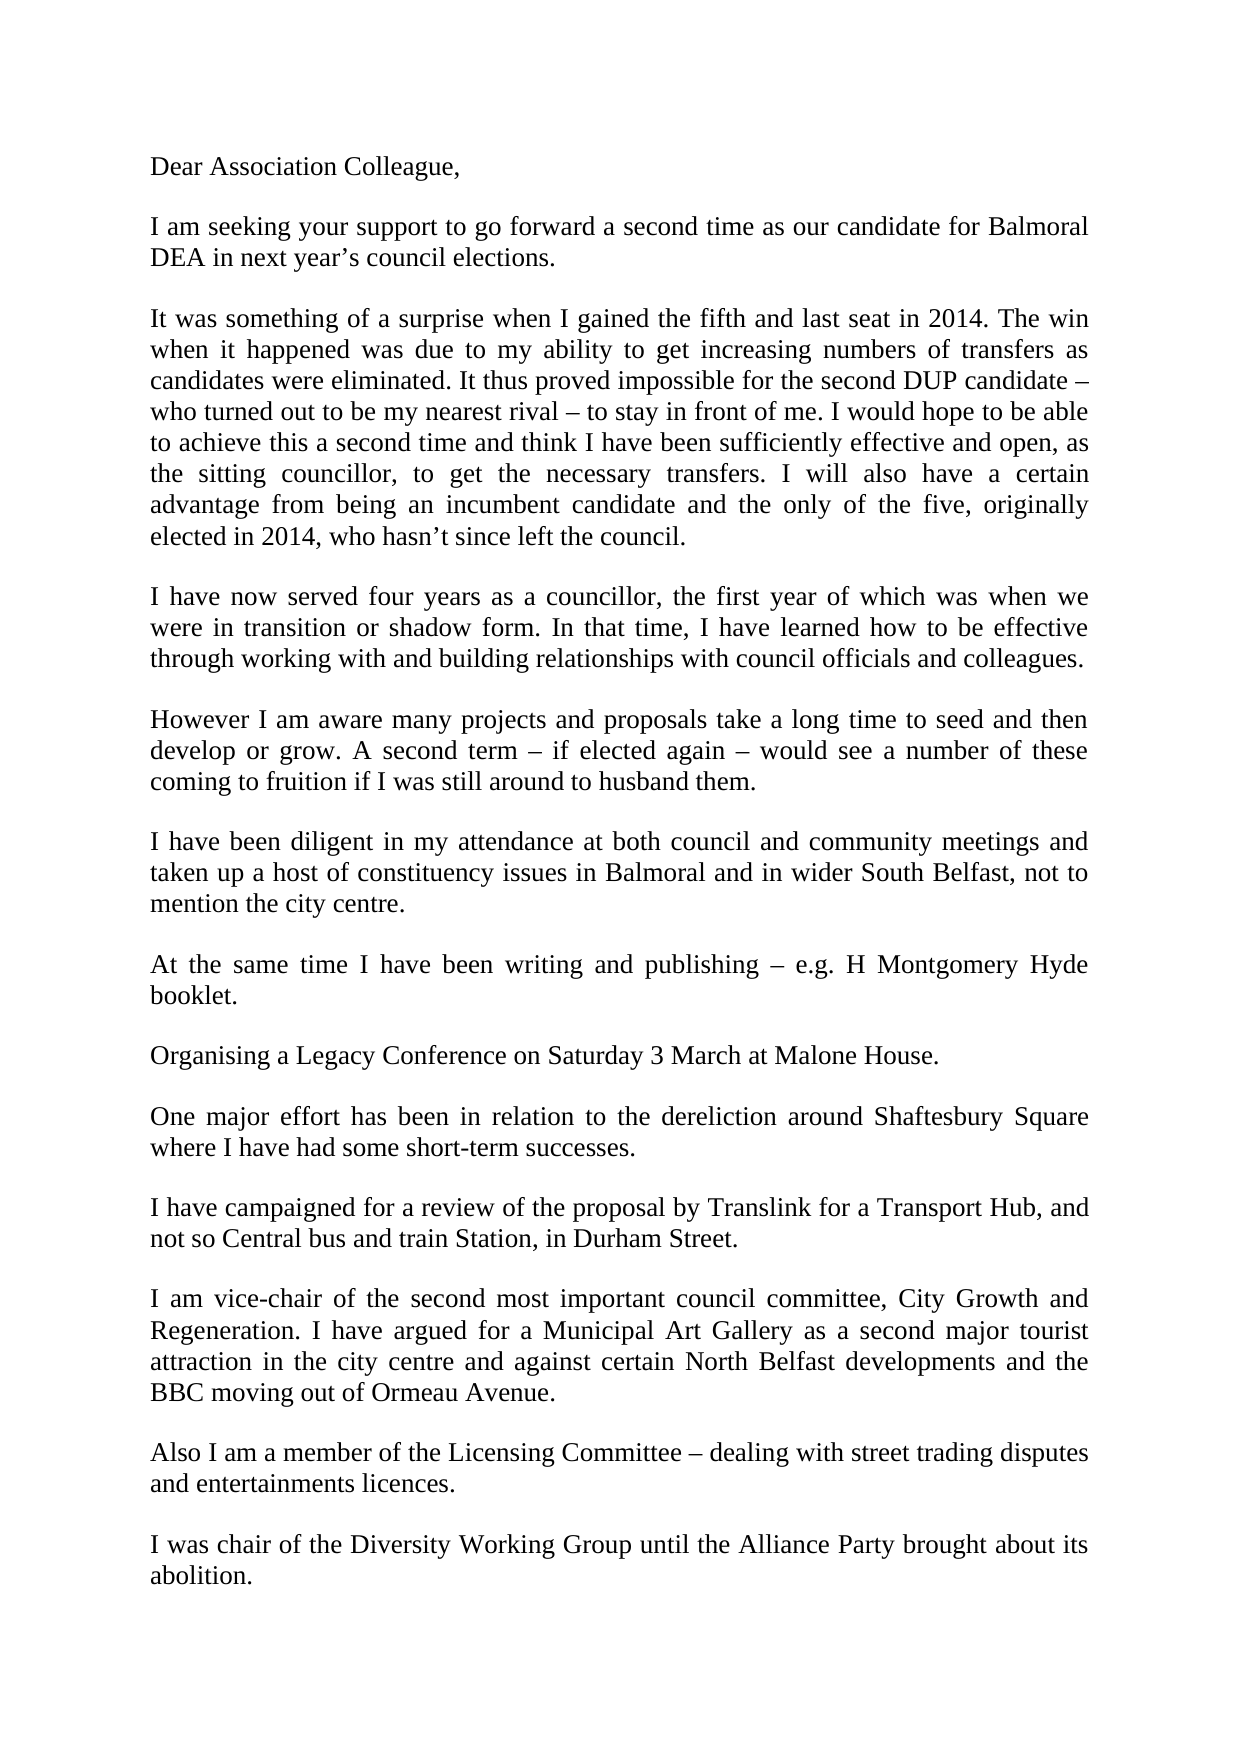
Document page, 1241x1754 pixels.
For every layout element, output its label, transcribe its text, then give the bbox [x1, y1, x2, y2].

text I have been diligent in my attendance at both council and community meetings and taken up a host of constituency issues in Balmoral and in wider South Belfast, not to mention the city centre. [150, 825, 1090, 919]
text It was something of a surprise when I gained the fifth and last seat in 2014. The win when it happened was due to my ability to get increasing numbers of transfers as candidates were eliminated. It thus proved impossible for the second DUP candidate – who turned out to be my nearest rival – to stay in front of me. I would hope to be able to achieve this a second time and think I have been sufficiently effective and open, as the sitting councillor, to get the necessary transfers. I will also have a certain advantage from being an incumbent candidate and the only of the five, originally elected in 2014, who hasn’t since left the council. [150, 302, 1090, 551]
text I am vice-chair of the second most important council committee, City Growth and Regeneration. I have argued for a Municipal Art Gallery as a second major tourist attraction in the city centre and against certain North Belfast developments and the BBC moving out of Ormeau Avenue. [150, 1283, 1090, 1407]
text One major effort has been in relation to the dereliction around Shaftesbury Square where I have had some short-term successes. [150, 1100, 1090, 1162]
text I am seeking your support to go forward a second time as our candidate for Balmoral DEA in next year’s council elections. [150, 210, 1090, 273]
text Also I am a member of the Licensing Committee – dealing with street trading disputes and entertainments licences. [150, 1436, 1090, 1499]
text I have campaigned for a review of the proposal by Translink for a Transport Hub, and not so Central bus and train Station, in Durham Street. [150, 1191, 1090, 1253]
text At the same time I have been writing and publishing – e.g. H Montgomery Hyde booklet. [150, 948, 1090, 1010]
text I was chair of the Diversity Working Group until the Alliance Party brought about its abolition. [150, 1528, 1090, 1590]
text Organising a Legacy Conference on Saturday 3 March at Malone House. [150, 1039, 1090, 1071]
text I have now served four years as a councillor, the first year of which was when we were in transition or shadow form. In that time, I have learned how to be effective through working with and building relationships with council officials and colleagues. [150, 580, 1090, 673]
text However I am aware many projects and proposals take a long time to seed and then develop or grow. A second term – if elected again – would see a number of these coming to fruition if I was still around to husband them. [150, 703, 1090, 796]
text Dear Association Colleague, [150, 150, 1090, 181]
